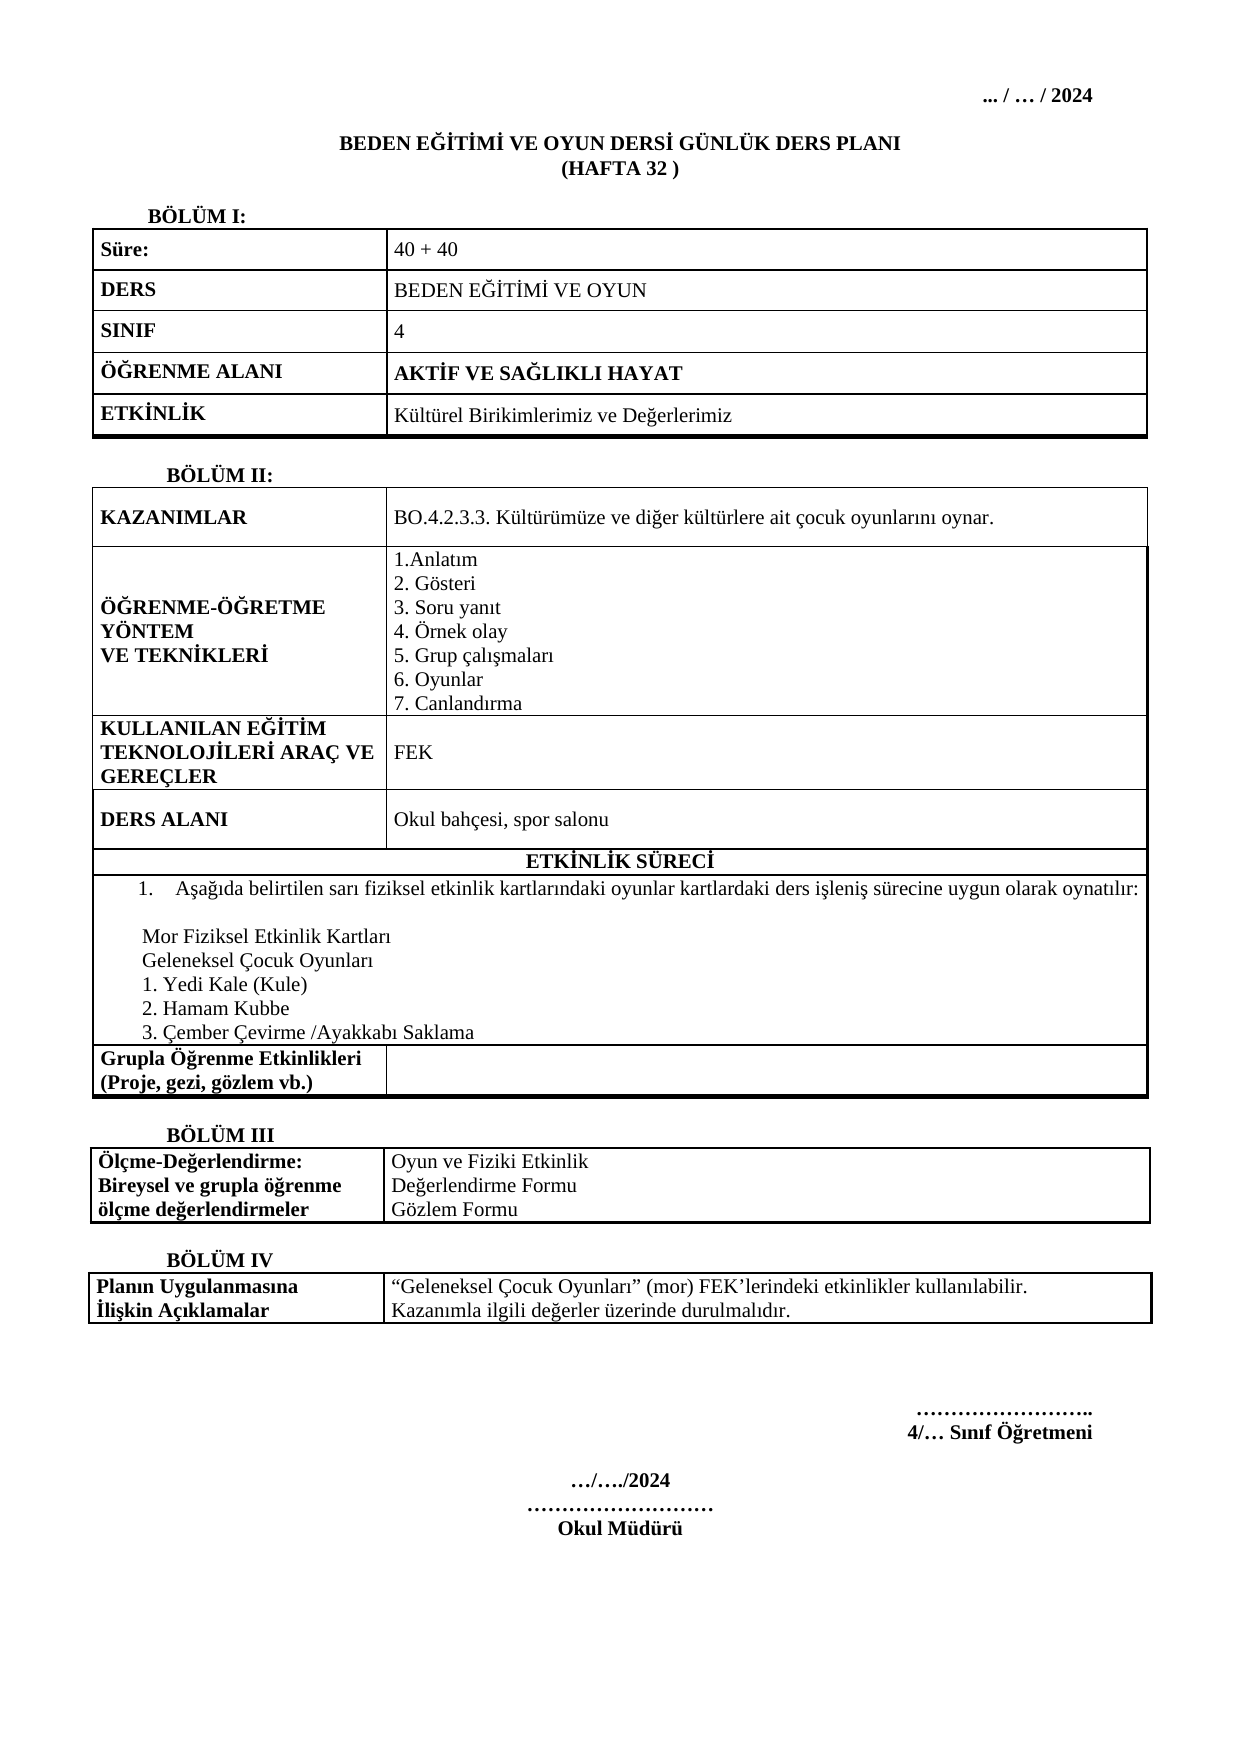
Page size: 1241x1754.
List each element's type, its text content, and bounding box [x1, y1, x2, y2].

table_cell Grupla Öğrenme Etkinlikleri (Proje, gezi, gözlem vb.) [94, 1046, 386, 1094]
table_cell 1.Anlatım 2. Gösteri 3. Soru yanıt 4. Örnek olay 5. Grup çalışmaları 6. Oyunlar 7. Canlandırma [387, 547, 1146, 715]
table_header Ölçme-Değerlendirme: Bireysel ve grupla öğrenme ölçme değerlendirmeler [92, 1149, 383, 1221]
subtitle BÖLÜM III [148, 1123, 1093, 1147]
table_cell ETKİNLİK [94, 395, 386, 434]
table_cell AKTİF VE SAĞLIKLI HAYAT [388, 353, 1146, 393]
text BÖLÜM I: [148, 203, 1093, 228]
table_cell BEDEN EĞİTİMİ VE OYUN [388, 271, 1146, 310]
table_cell ETKİNLİK SÜRECİ [94, 850, 1146, 873]
table_cell ÖĞRENME ALANI [94, 353, 386, 393]
table_cell Okul bahçesi, spor salonu [387, 790, 1146, 848]
text ... / … / 2024 [148, 83, 1093, 107]
table_cell ÖĞRENME-ÖĞRETME YÖNTEM VE TEKNİKLERİ [93, 547, 386, 715]
table_cell Kültürel Birikimlerimiz ve Değerlerimiz [388, 395, 1146, 434]
table_cell DERS ALANI [94, 790, 386, 848]
table_header Planın Uygulanmasına İlişkin Açıklamalar [90, 1274, 383, 1322]
table_cell [387, 1046, 1146, 1094]
text BEDEN EĞİTİMİ VE OYUN DERSİ GÜNLÜK DERS PLANI [148, 131, 1093, 155]
table_header BO.4.2.3.3. Kültürümüze ve diğer kültürlere ait çocuk oyunlarını oynar. [387, 488, 1147, 546]
text Okul Müdürü [148, 1516, 1093, 1540]
text …………………….. [148, 1396, 1093, 1420]
table_cell KULLANILAN EĞİTİM TEKNOLOJİLERİ ARAÇ VE GEREÇLER [93, 716, 386, 788]
table_header 40 + 40 [388, 230, 1146, 269]
table_header Süre: [94, 230, 386, 269]
text 4/… Sınıf Öğretmeni [148, 1420, 1093, 1444]
text ……………………… [148, 1492, 1093, 1516]
table_cell 4 [388, 311, 1146, 352]
table_cell SINIF [94, 311, 386, 352]
subtitle BÖLÜM IV [148, 1247, 1093, 1272]
table_cell Aşağıda belirtilen sarı fiziksel etkinlik kartlarındaki oyunlar kartlardaki ders işleniş sürecine uygun olarak oynatılır: Mor Fiziksel Etkinlik Kartları Geleneksel Çocuk Oyunları 1. Yedi Kale (Kule) 2. Hamam Kubbe 3. Çember Çevirme /Ayakkabı Saklama [94, 876, 1146, 1044]
table_cell FEK [387, 716, 1146, 788]
table_header “Geleneksel Çocuk Oyunları” (mor) FEK’lerindeki etkinlikler kullanılabilir. Kazanımla ilgili değerler üzerinde durulmalıdır. [385, 1274, 1150, 1322]
text (HAFTA 32 ) [148, 155, 1093, 179]
table_header Oyun ve Fiziki Etkinlik Değerlendirme Formu Gözlem Formu [385, 1149, 1149, 1221]
text BÖLÜM II: [148, 463, 1093, 487]
table_header KAZANIMLAR [93, 488, 386, 546]
table_cell DERS [94, 271, 386, 310]
text …/…./2024 [148, 1468, 1093, 1492]
